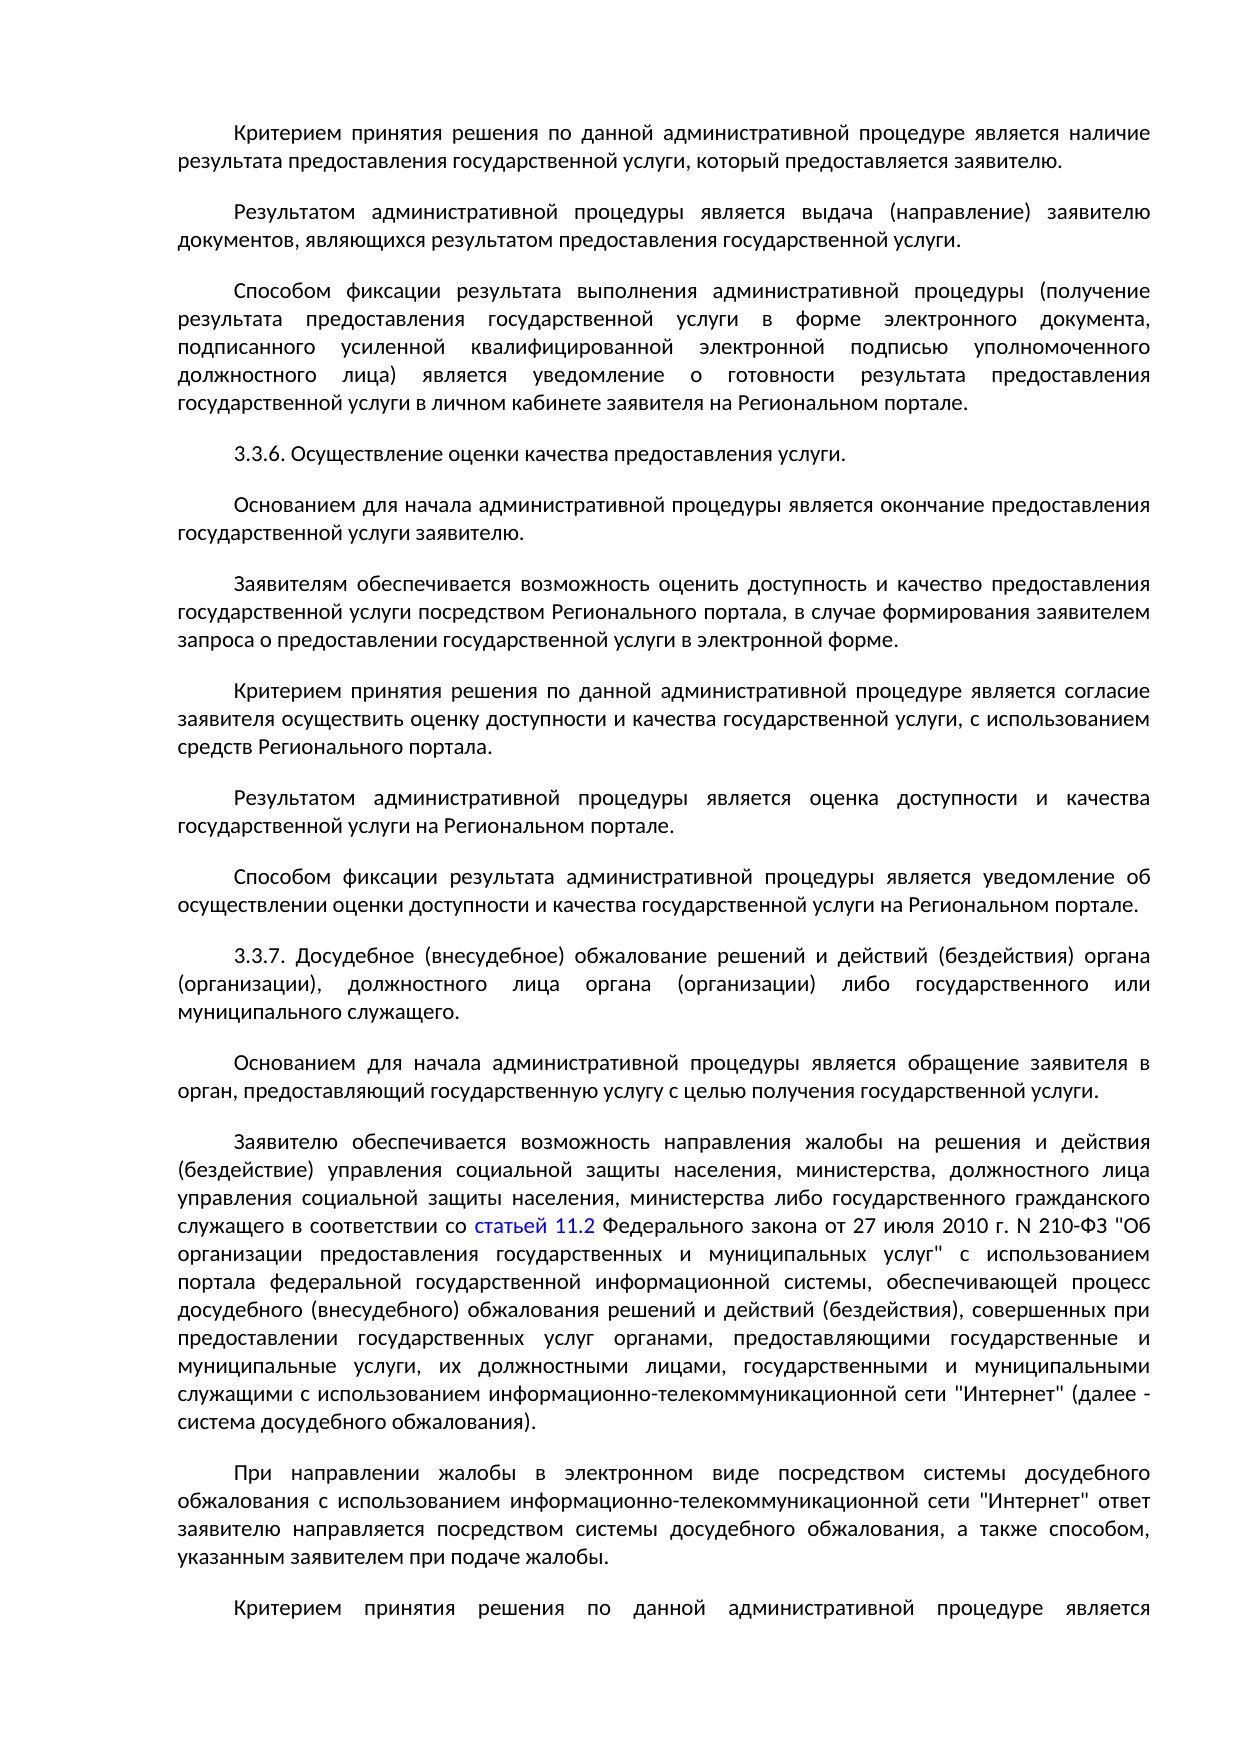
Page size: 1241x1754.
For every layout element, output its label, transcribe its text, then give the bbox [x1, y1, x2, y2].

text Заявителю обеспечивается возможность направления жалобы на решения и действия (бездействие) управления социальной защиты населения, министерства, должностного лица управления социальной защиты населения, министерства либо государственного гражданского служащего в соответствии со статьей 11.2 Федерального закона от 27 июля 2010 г. N 210-ФЗ "Об организации предоставления государственных и муниципальных услуг" с использованием портала федеральной государственной информационной системы, обеспечивающей процесс досудебного (внесудебного) обжалования решений и действий (бездействия), совершенных при предоставлении государственных услуг органами, предоставляющими государственные и муниципальные услуги, их должностными лицами, государственными и муниципальными служащими с использованием информационно-телекоммуникационной сети "Интернет" (далее - система досудебного обжалования). [177, 1127, 1152, 1435]
text Способом фиксации результата административной процедуры является уведомление об осуществлении оценки доступности и качества государственной услуги на Региональном портале. [177, 862, 1152, 918]
text Основанием для начала административной процедуры является окончание предоставления государственной услуги заявителю. [177, 490, 1152, 546]
text 3.3.6. Осуществление оценки качества предоставления услуги. [177, 439, 1152, 467]
text Критерием принятия решения по данной административной процедуре является наличие результата предоставления государственной услуги, который предоставляется заявителю. [177, 118, 1152, 174]
text Основанием для начала административной процедуры является обращение заявителя в орган, предоставляющий государственную услугу с целью получения государственной услуги. [177, 1048, 1152, 1104]
text Результатом административной процедуры является оценка доступности и качества государственной услуги на Региональном портале. [177, 783, 1152, 839]
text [177, 1593, 1152, 1621]
text Результатом административной процедуры является выдача (направление) заявителю документов, являющихся результатом предоставления государственной услуги. [177, 197, 1152, 253]
text При направлении жалобы в электронном виде посредством системы досудебного обжалования с использованием информационно-телекоммуникационной сети "Интернет" ответ заявителю направляется посредством системы досудебного обжалования, а также способом, указанным заявителем при подаче жалобы. [177, 1458, 1152, 1570]
text Заявителям обеспечивается возможность оценить доступность и качество предоставления государственной услуги посредством Регионального портала, в случае формирования заявителем запроса о предоставлении государственной услуги в электронной форме. [177, 569, 1152, 653]
text Критерием принятия решения по данной административной процедуре является согласие заявителя осуществить оценку доступности и качества государственной услуги, с использованием средств Регионального портала. [177, 676, 1152, 760]
text 3.3.7. Досудебное (внесудебное) обжалование решений и действий (бездействия) органа (организации), должностного лица органа (организации) либо государственного или муниципального служащего. [177, 941, 1152, 1025]
text Способом фиксации результата выполнения административной процедуры (получение результата предоставления государственной услуги в форме электронного документа, подписанного усиленной квалифицированной электронной подписью уполномоченного должностного лица) является уведомление о готовности результата предоставления государственной услуги в личном кабинете заявителя на Региональном портале. [177, 276, 1152, 416]
